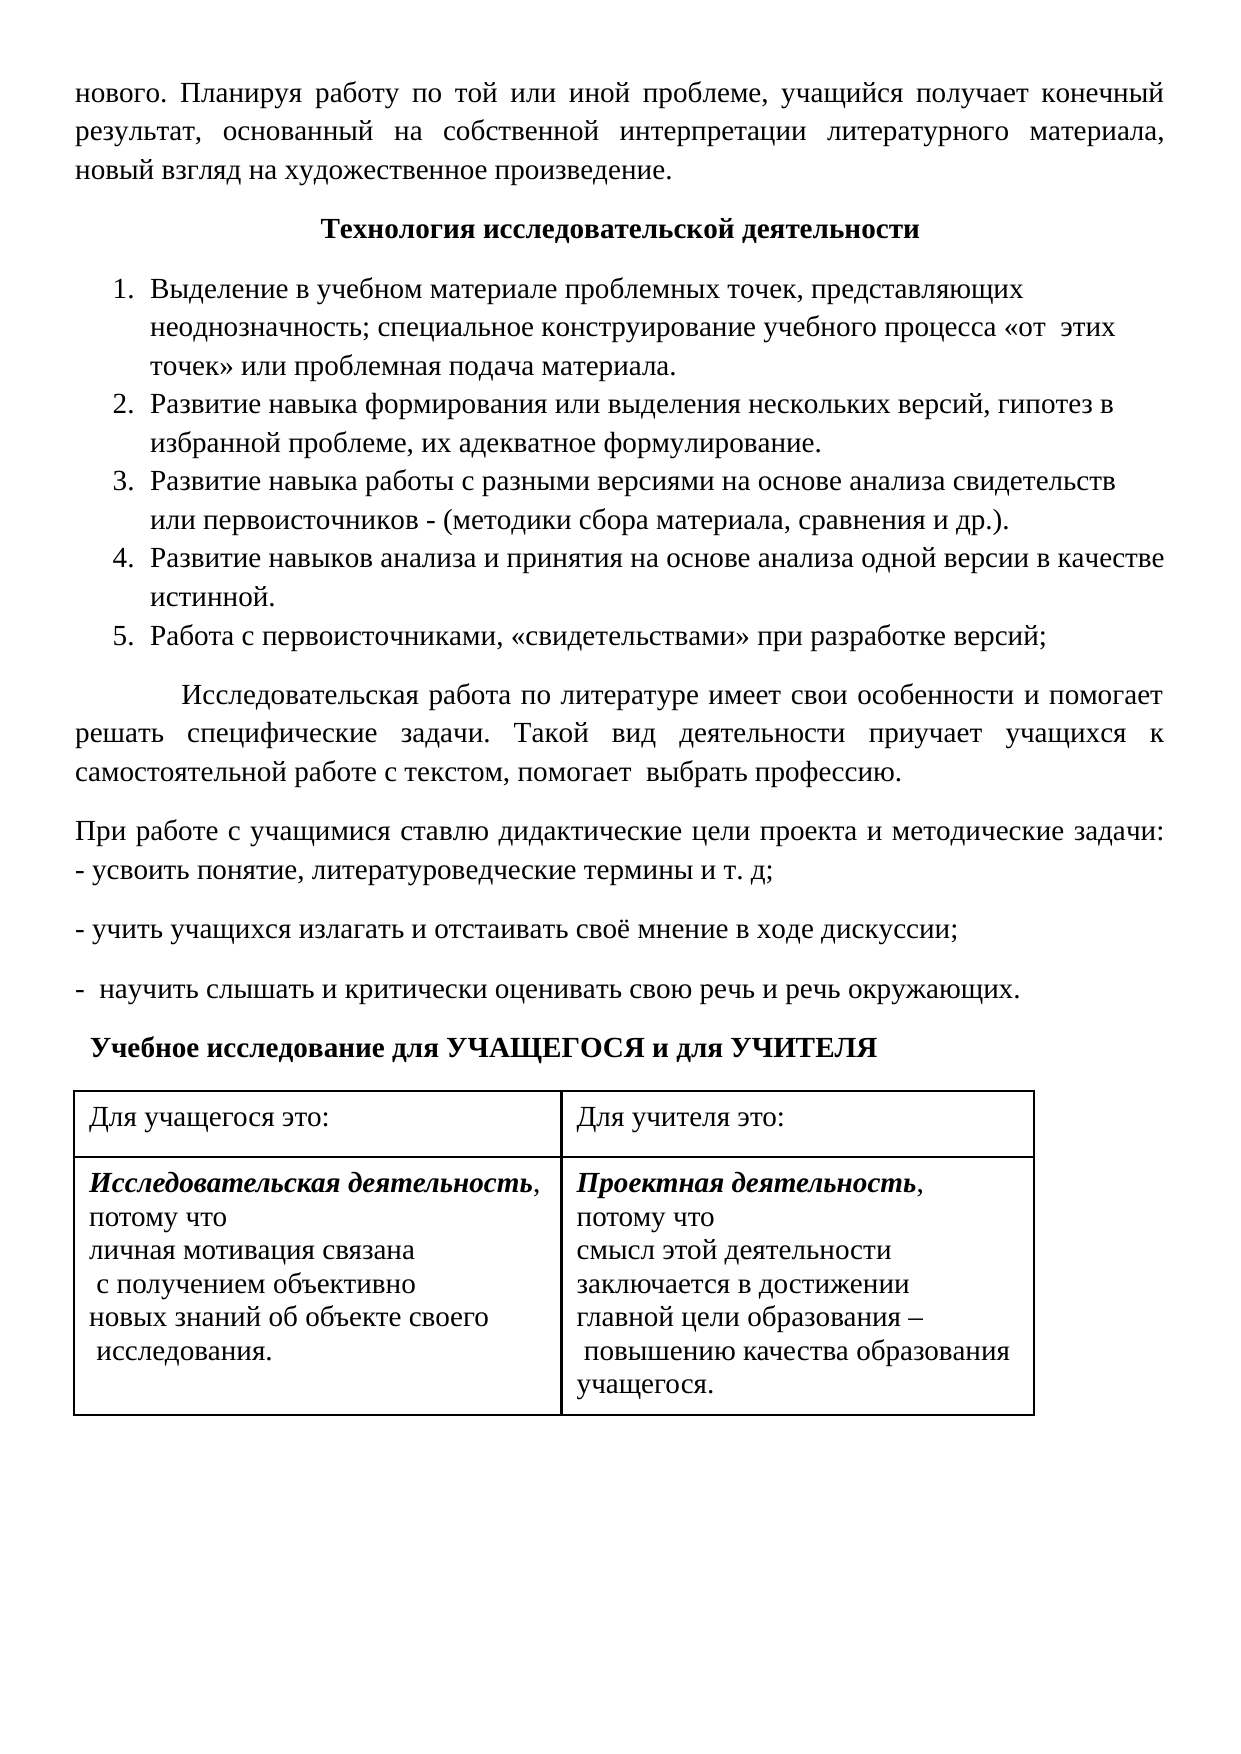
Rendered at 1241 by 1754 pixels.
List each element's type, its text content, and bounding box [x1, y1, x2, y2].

text Исследовательская работа по литературе имеет свои особенности и помогает решать специфические задачи. Такой вид деятельности приучает учащихся к самостоятельной работе с текстом, помогает выбрать профессию. [75, 677, 1165, 788]
list Развитие навыков анализа и принятия на основе анализа одной версии в качестве истинной. [112, 541, 1165, 613]
table_cell Исследовательская деятельность, потому что личная мотивация связана с получением объективно новых знаний об объекте своего исследования. [75, 1158, 560, 1414]
list Выделение в учебном материале проблемных точек, представляющих неоднозначность; специальное конструирование учебного процесса «от этих точек» или проблемная подача материала. [112, 271, 1165, 381]
text Учебное исследование для УЧАЩЕГОСЯ и для УЧИТЕЛЯ [75, 1030, 1165, 1064]
list Работа с первоисточниками, «свидетельствами» при разработке версий; [112, 618, 1165, 651]
list Развитие навыка работы с разными версиями на основе анализа свидетельств или первоисточников - (методики сбора материала, сравнения и др.). [112, 463, 1165, 536]
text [75, 75, 1165, 186]
text - учить учащихся излагать и отстаивать своё мнение в ходе дискуссии; [75, 911, 1165, 945]
table_cell Проектная деятельность, потому что смысл этой деятельности заключается в достижении главной цели образования – повышению качества образования учащегося. [563, 1158, 1033, 1414]
text При работе с учащимися ставлю дидактические цели проекта и методические задачи: - усвоить понятие, литературоведческие термины и т. д; [75, 813, 1165, 886]
list Развитие навыка формирования или выделения нескольких версий, гипотез в избранной проблеме, их адекватное формулирование. [112, 386, 1165, 458]
text - научить слышать и критически оценивать свою речь и речь окружающих. [75, 971, 1165, 1004]
text Технология исследовательской деятельности [75, 211, 1165, 245]
table_header Для учителя это: [563, 1092, 1033, 1156]
table_header Для учащегося это: [75, 1092, 560, 1156]
